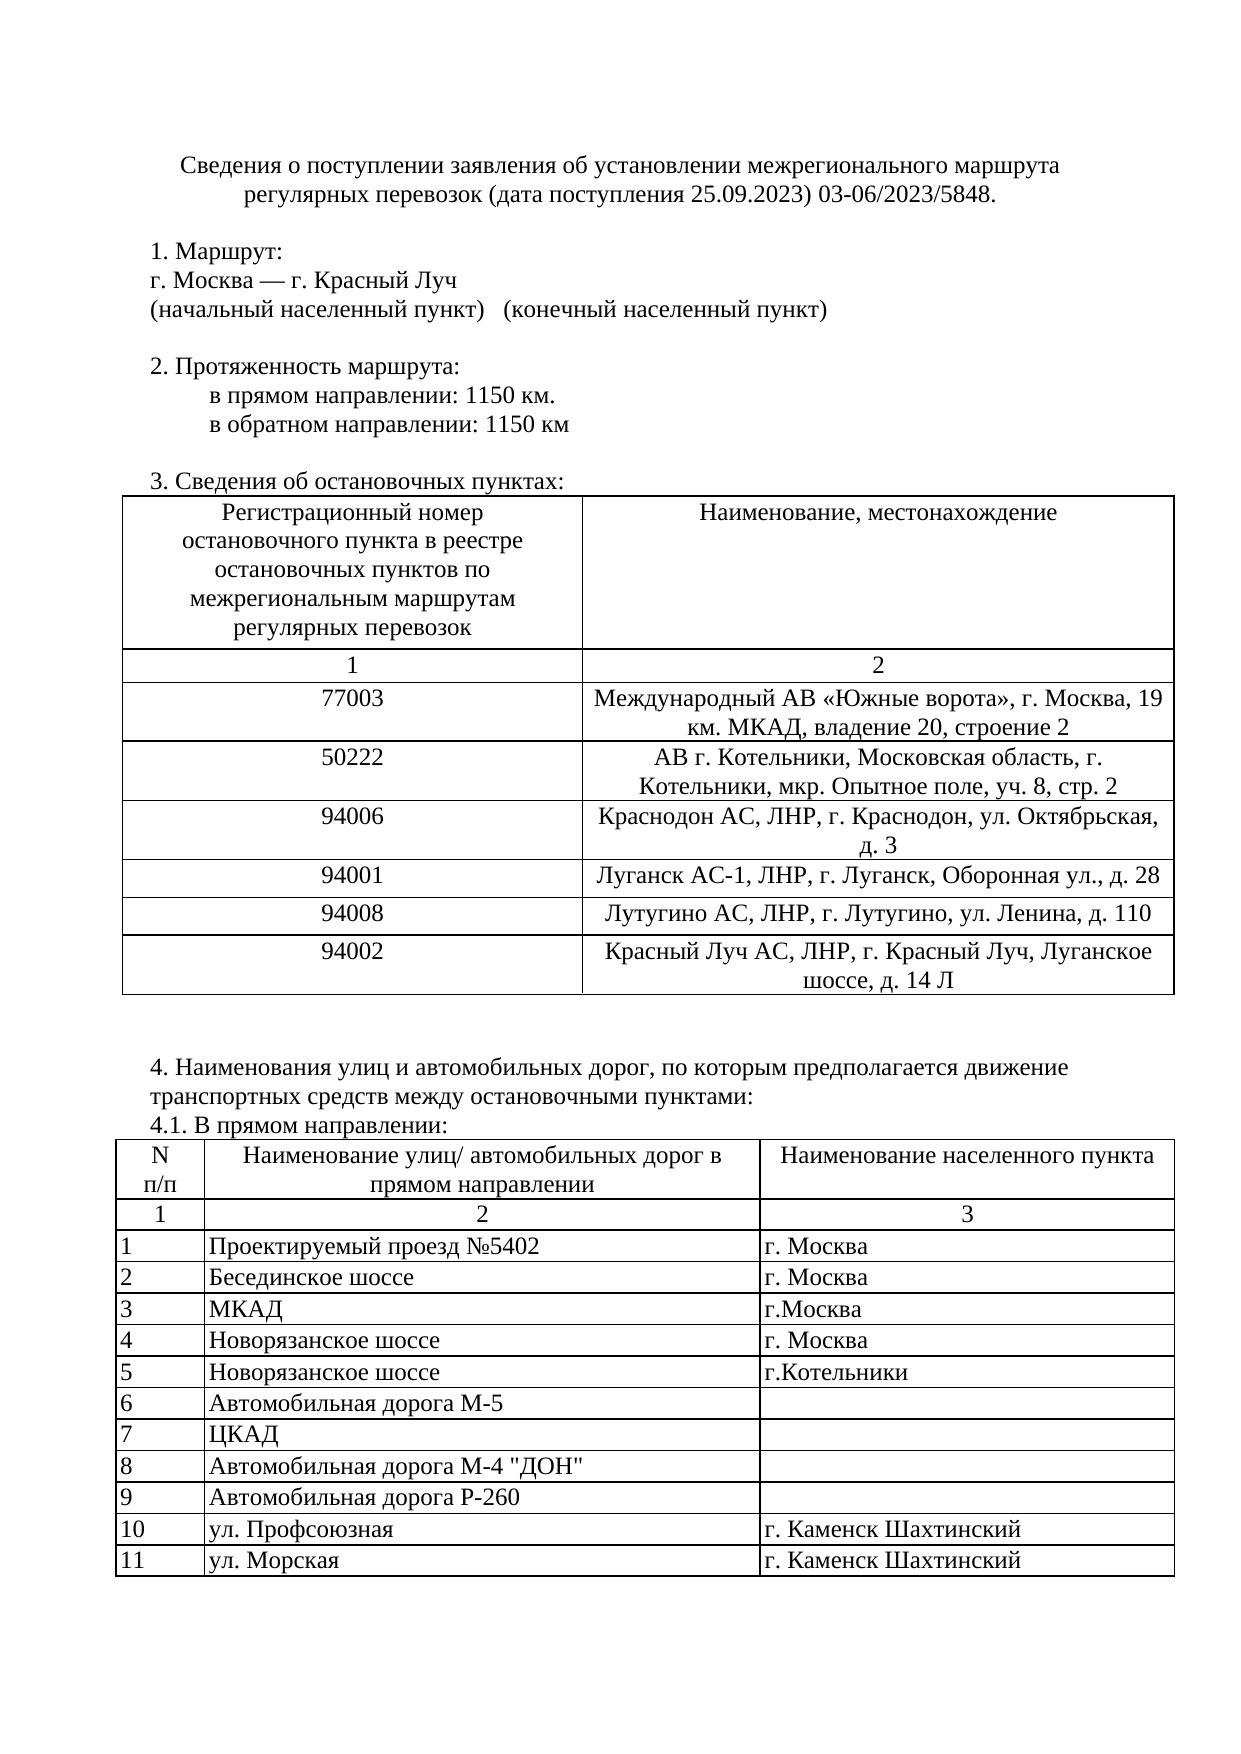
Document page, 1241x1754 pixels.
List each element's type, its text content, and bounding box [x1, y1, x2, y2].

table_cell Автомобильная дорога М-5 [205, 1388, 759, 1418]
table_cell Луганск АС-1, ЛНР, г. Луганск, Оборонная ул., д. 28 [583, 860, 1173, 896]
table_cell Лутугино АС, ЛНР, г. Лутугино, ул. Ленина, д. 110 [583, 898, 1173, 934]
table_cell МКАД [205, 1294, 759, 1324]
table_cell 50222 [123, 742, 582, 799]
table_cell 94002 [123, 936, 582, 993]
table_cell 1 [117, 1200, 204, 1229]
text 4. Наименования улиц и автомобильных дорог, по которым предполагается движение транспортных средств между остановочными пунктами: [150, 1052, 1090, 1110]
table_cell [761, 1420, 1174, 1449]
text (начальный населенный пункт) (конечный населенный пункт) [150, 294, 1090, 322]
table_cell 3 [761, 1200, 1174, 1229]
table_header Наименование населенного пункта [761, 1140, 1174, 1198]
table_cell 4 [117, 1325, 204, 1355]
text 4.1. В прямом направлении: [150, 1110, 1090, 1139]
table_cell АВ г. Котельники, Московская область, г. Котельники, мкр. Опытное поле, уч. 8, стр. 2 [583, 742, 1173, 799]
table_cell 3 [117, 1294, 204, 1324]
table_cell 10 [117, 1514, 204, 1544]
table_cell 2 [583, 650, 1173, 681]
table_cell г.Москва [761, 1294, 1174, 1324]
table_cell ул. Профсоюзная [205, 1514, 759, 1544]
table_cell 94006 [123, 801, 582, 858]
table_header Наименование, местонахождение [583, 497, 1173, 648]
table_cell [761, 1483, 1174, 1512]
table_cell г. Каменск Шахтинский [761, 1546, 1174, 1575]
table_cell г. Москва [761, 1262, 1174, 1292]
text г. Москва — г. Красный Луч [150, 265, 1090, 294]
table_cell Бесединское шоссе [205, 1262, 759, 1292]
table_cell ЦКАД [205, 1420, 759, 1449]
table_cell Международный АВ «Южные ворота», г. Москва, 19 км. МКАД, владение 20, строение 2 [583, 683, 1173, 740]
table_cell 2 [205, 1200, 759, 1229]
table_cell Автомобильная дорога Р-260 [205, 1483, 759, 1512]
table_cell Краснодон АС, ЛНР, г. Краснодон, ул. Октябрьская, д. 3 [583, 801, 1173, 858]
table_cell г.Котельники [761, 1357, 1174, 1387]
table_cell 5 [117, 1357, 204, 1387]
table_cell 7 [117, 1420, 204, 1449]
table_cell 9 [117, 1483, 204, 1512]
table_cell [761, 1388, 1174, 1418]
text 1. Маршрут: [150, 236, 1090, 265]
table_cell [761, 1451, 1174, 1481]
text Сведения о поступлении заявления об установлении межрегионального маршрута регулярных перевозок (дата поступления 25.09.2023) 03-06/2023/5848. [150, 150, 1090, 207]
text 3. Сведения об остановочных пунктах: [150, 466, 1090, 495]
table_cell Новорязанское шоссе [205, 1325, 759, 1355]
table_header Наименование улиц/ автомобильных дорог в прямом направлении [205, 1140, 759, 1198]
table_cell 11 [117, 1546, 204, 1575]
text в прямом направлении: 1150 км. [150, 380, 1090, 409]
table_cell 77003 [123, 683, 582, 740]
table_cell г. Москва [761, 1231, 1174, 1261]
table_cell ул. Морская [205, 1546, 759, 1575]
table_cell 8 [117, 1451, 204, 1481]
table_cell Автомобильная дорога М-4 "ДОН" [205, 1451, 759, 1481]
table_cell 1 [117, 1231, 204, 1261]
table_cell г. Москва [761, 1325, 1174, 1355]
table_cell 6 [117, 1388, 204, 1418]
table_cell Проектируемый проезд №5402 [205, 1231, 759, 1261]
text 2. Протяженность маршрута: [150, 351, 1090, 380]
table_cell 2 [117, 1262, 204, 1292]
table_cell Новорязанское шоссе [205, 1357, 759, 1387]
table_cell г. Каменск Шахтинский [761, 1514, 1174, 1544]
table_header N п/п [117, 1140, 204, 1198]
table_cell 1 [123, 650, 582, 681]
text в обратном направлении: 1150 км [150, 409, 1090, 437]
table_cell Красный Луч АС, ЛНР, г. Красный Луч, Луганское шоссе, д. 14 Л [583, 936, 1173, 993]
table_cell 94008 [123, 898, 582, 934]
table_header Регистрационный номер остановочного пункта в реестре остановочных пунктов по межрегиональным маршрутам регулярных перевозок [123, 497, 582, 648]
table_cell 94001 [123, 860, 582, 896]
